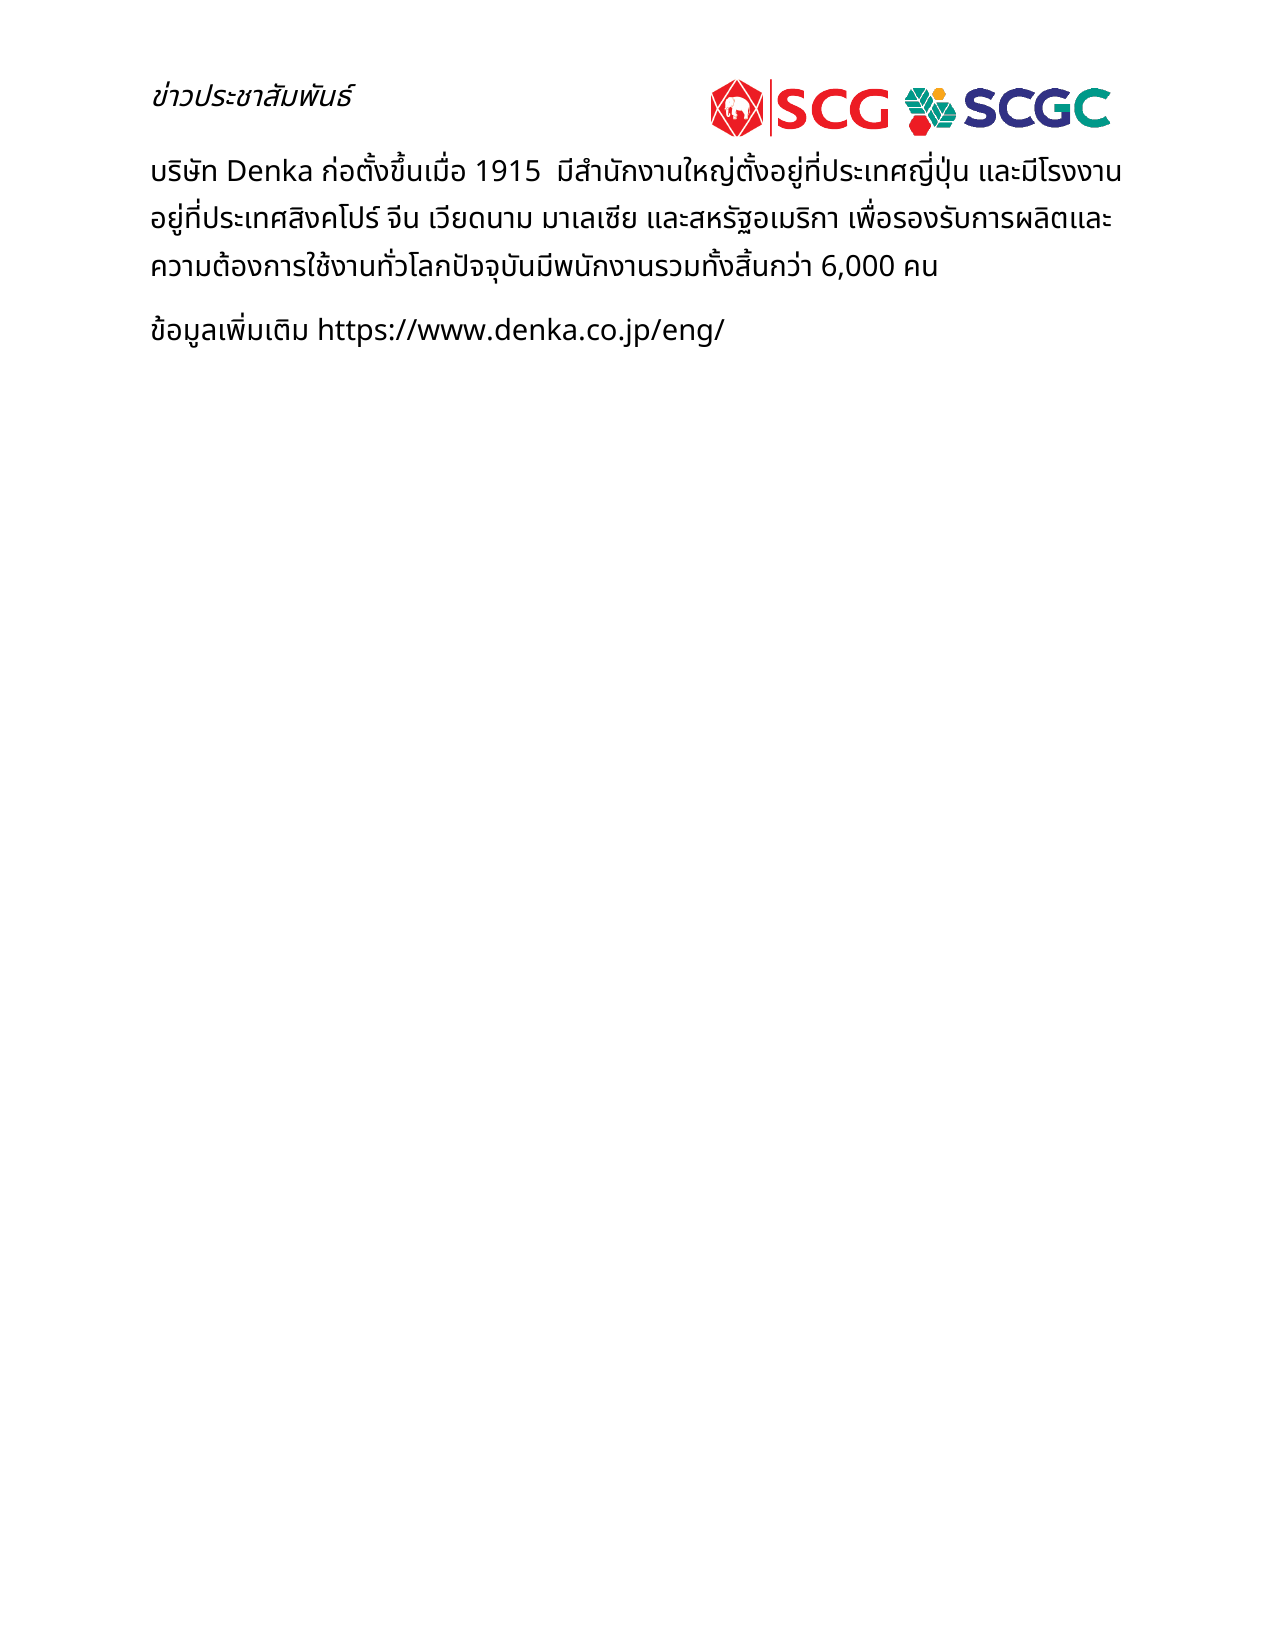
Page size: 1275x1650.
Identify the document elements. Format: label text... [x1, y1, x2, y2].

picture [898, 78, 1121, 142]
picture [709, 76, 888, 136]
text บริษัท Denka ก่อตั้งขึ้นเมื่อ 1915 มีสำนักงานใหญ่ตั้งอยู่ที่ประเทศญี่ปุ่น และมีโรงงานอยู่ที่ประเทศสิงคโปร์ จีน เวียดนาม มาเลเซีย และสหรัฐอเมริกา เพื่อรองรับการผลิตและความต้องการใช้งานทั่วโลกปัจจุบันมีพนักงานรวมทั้งสิ้นกว่า 6,000 คน [150, 150, 1125, 289]
text ข้อมูลเพิ่มเติม https://www.denka.co.jp/eng/ [150, 310, 1125, 354]
